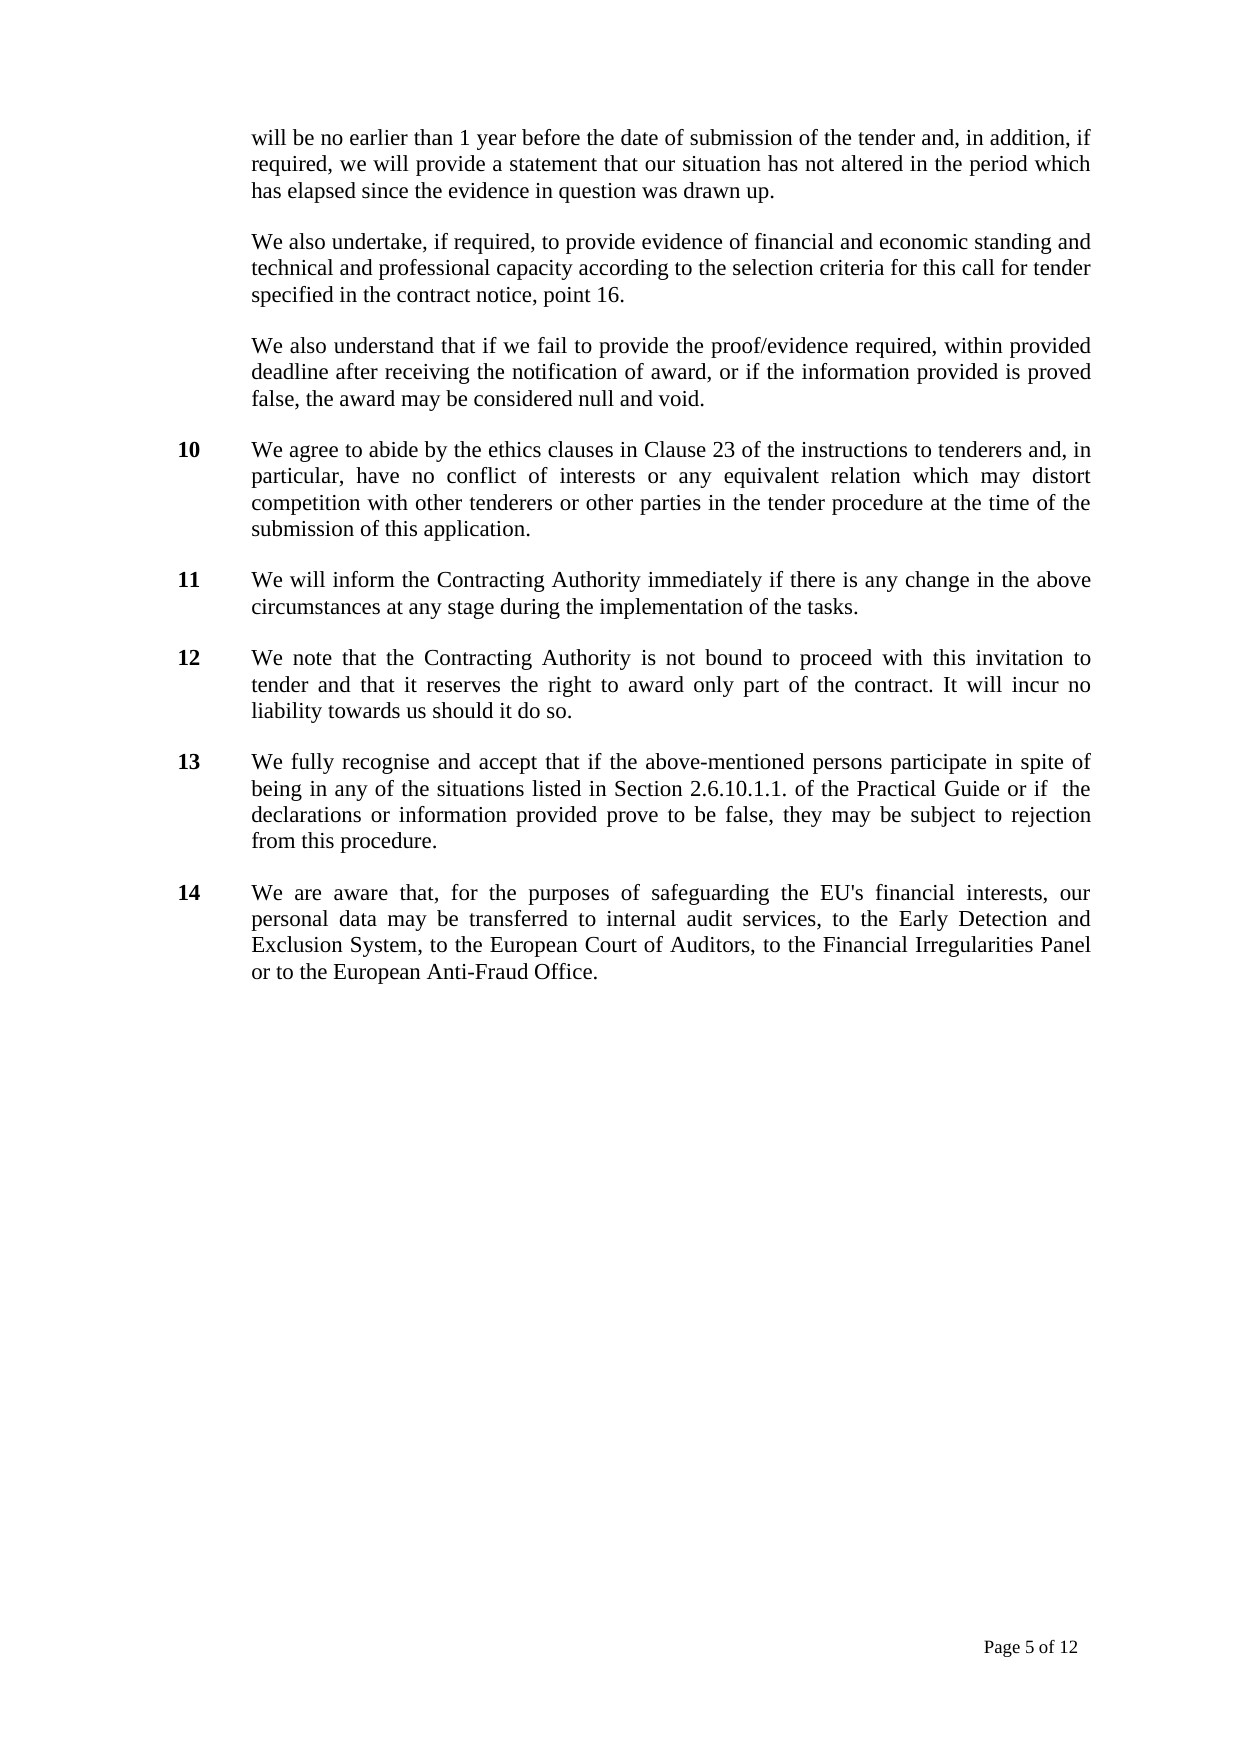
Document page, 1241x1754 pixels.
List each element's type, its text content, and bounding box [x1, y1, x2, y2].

text We also understand that if we fail to provide the proof/evidence required, within provided deadline after receiving the notification of award, or if the information provided is proved false, the award may be considered null and void. [251, 332, 1092, 411]
text 11 We will inform the Contracting Authority immediately if there is any change in the above circumstances at any stage during the implementation of the tasks. [177, 567, 1092, 619]
text 13 We fully recognise and accept that if the above-mentioned persons participate in spite of being in any of the situations listed in Section 2.6.10.1.1. of the Practical Guide or if the declarations or information provided prove to be false, they may be subject to rejection from this procedure. [177, 748, 1092, 854]
text We also undertake, if required, to provide evidence of financial and economic standing and technical and professional capacity according to the selection criteria for this call for tender specified in the contract notice, point 16. [251, 228, 1092, 307]
text 12 We note that the Contracting Authority is not bound to proceed with this invitation to tender and that it reserves the right to award only part of the contract. It will incur no liability towards us should it do so. [177, 644, 1092, 723]
text 14 We are aware that, for the purposes of safeguarding the EU's financial interests, our personal data may be transferred to internal audit services, to the Early Detection and Exclusion System, to the European Court of Auditors, to the Financial Irregularities Panel or to the European Anti-Fraud Office. [177, 879, 1092, 984]
text 10 We agree to abide by the ethics clauses in Clause 23 of the instructions to tenderers and, in particular, have no conflict of interests or any equivalent relation which may distort competition with other tenderers or other parties in the tender procedure at the time of the submission of this application. [177, 436, 1092, 542]
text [177, 124, 1092, 203]
